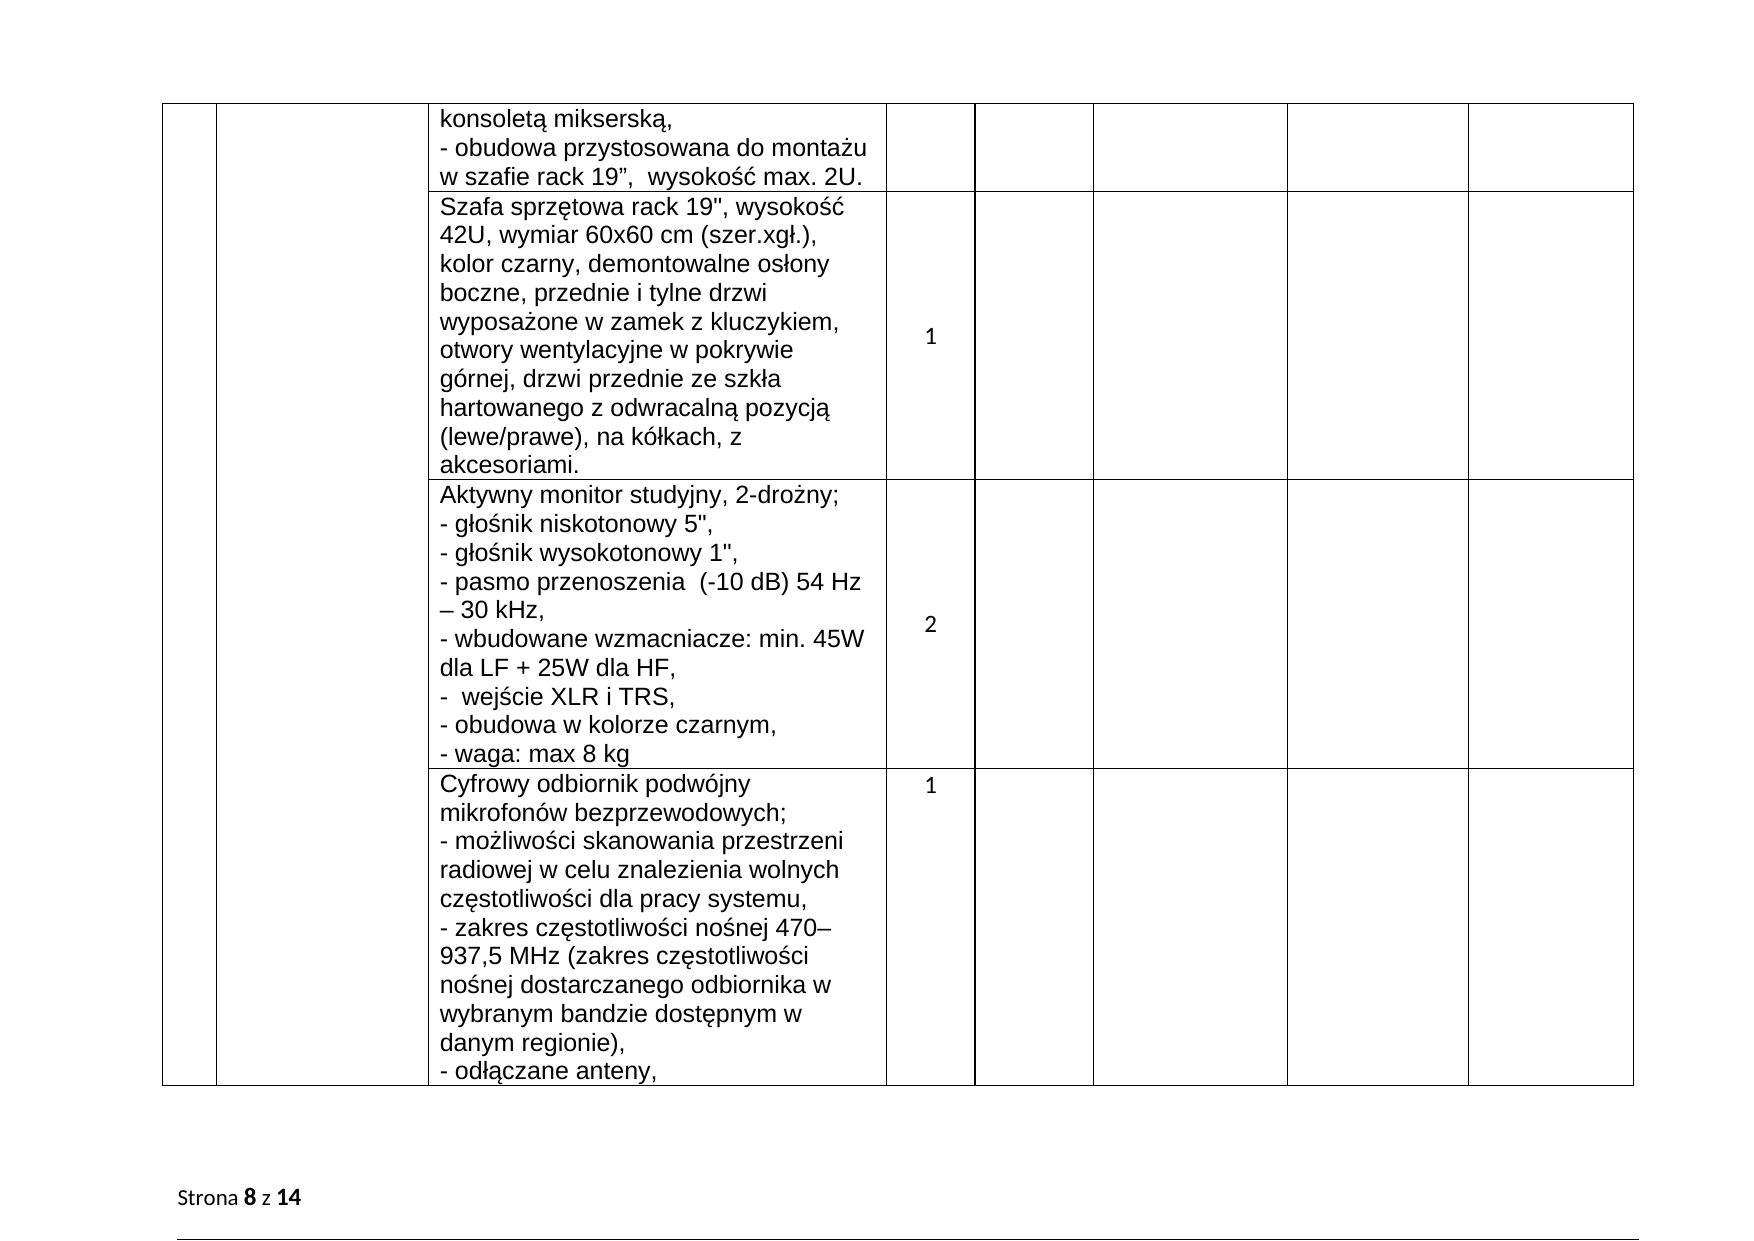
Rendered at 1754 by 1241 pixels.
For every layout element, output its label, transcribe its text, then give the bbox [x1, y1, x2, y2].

table_cell Aktywny monitor studyjny, 2-drożny; - głośnik niskotonowy 5", - głośnik wysokotonowy 1", - pasmo przenoszenia (-10 dB) 54 Hz – 30 kHz, - wbudowane wzmacniacze: min. 45W dla LF + 25W dla HF, - wejście XLR i TRS, - obudowa w kolorze czarnym, - waga: max 8 kg [429, 480, 886, 768]
table_cell [1469, 192, 1633, 479]
table_cell [1469, 769, 1633, 1085]
table_cell [976, 480, 1093, 768]
table_cell Szafa sprzętowa rack 19", wysokość 42U, wymiar 60x60 cm (szer.xgł.), kolor czarny, demontowalne osłony boczne, przednie i tylne drzwi wyposażone w zamek z kluczykiem, otwory wentylacyjne w pokrywie górnej, drzwi przednie ze szkła hartowanego z odwracalną pozycją (lewe/prawe), na kółkach, z akcesoriami. [429, 192, 886, 479]
table_cell 1 [887, 769, 974, 1085]
table_cell [1094, 104, 1287, 191]
table_cell [1288, 480, 1468, 768]
table_cell [1094, 769, 1287, 1085]
table_cell [976, 104, 1093, 191]
table_cell [976, 192, 1093, 479]
table_cell 2 [887, 480, 974, 768]
table_cell [1288, 104, 1468, 191]
table_cell 1 [887, 192, 974, 479]
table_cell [429, 104, 886, 191]
table_cell [1288, 769, 1468, 1085]
table_cell [976, 769, 1093, 1085]
table_cell [1094, 192, 1287, 479]
table_cell [1469, 480, 1633, 768]
table_cell 1 [887, 104, 974, 191]
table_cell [429, 769, 886, 1085]
table_cell [1094, 480, 1287, 768]
table_cell [1288, 192, 1468, 479]
table_cell [1469, 104, 1633, 191]
